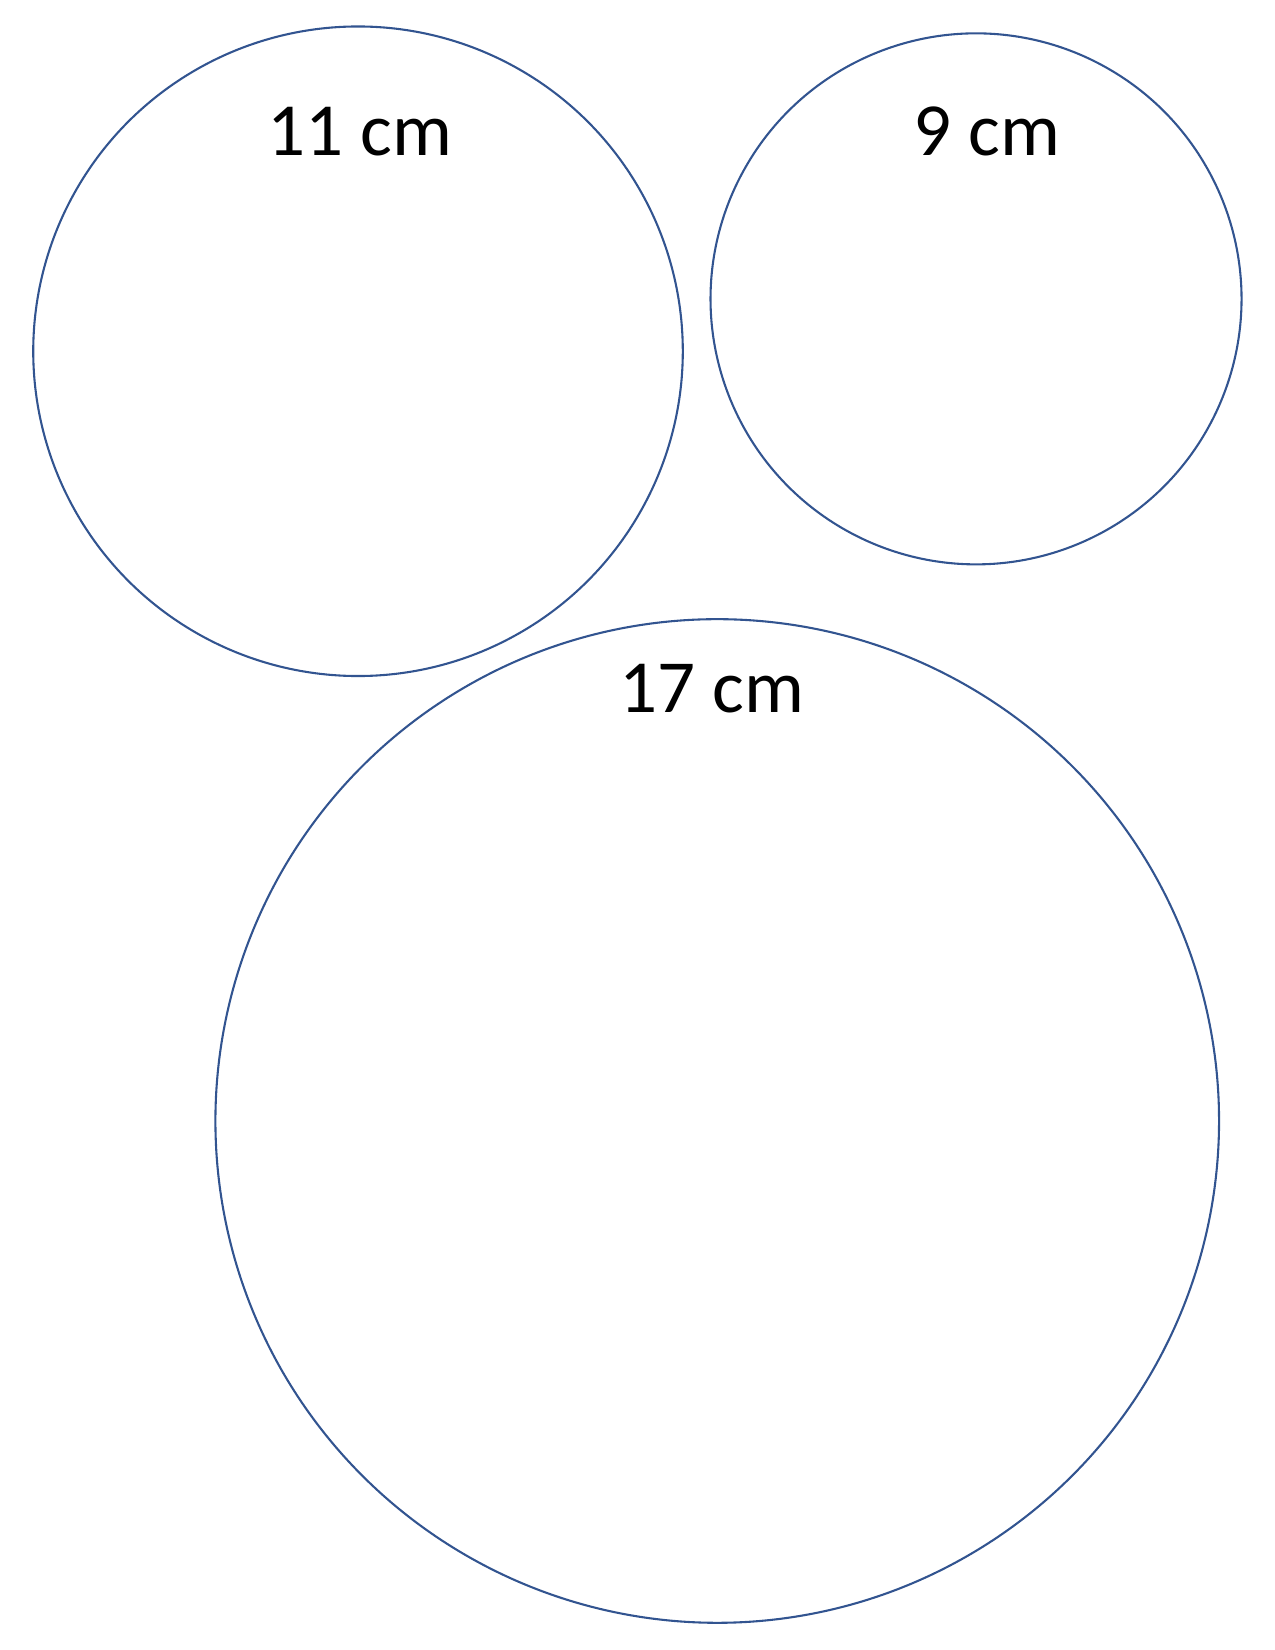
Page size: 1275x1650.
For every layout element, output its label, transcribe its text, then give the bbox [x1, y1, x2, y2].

text c [733, 169, 1200, 197]
text c [75, 169, 642, 197]
text c [629, 169, 742, 197]
